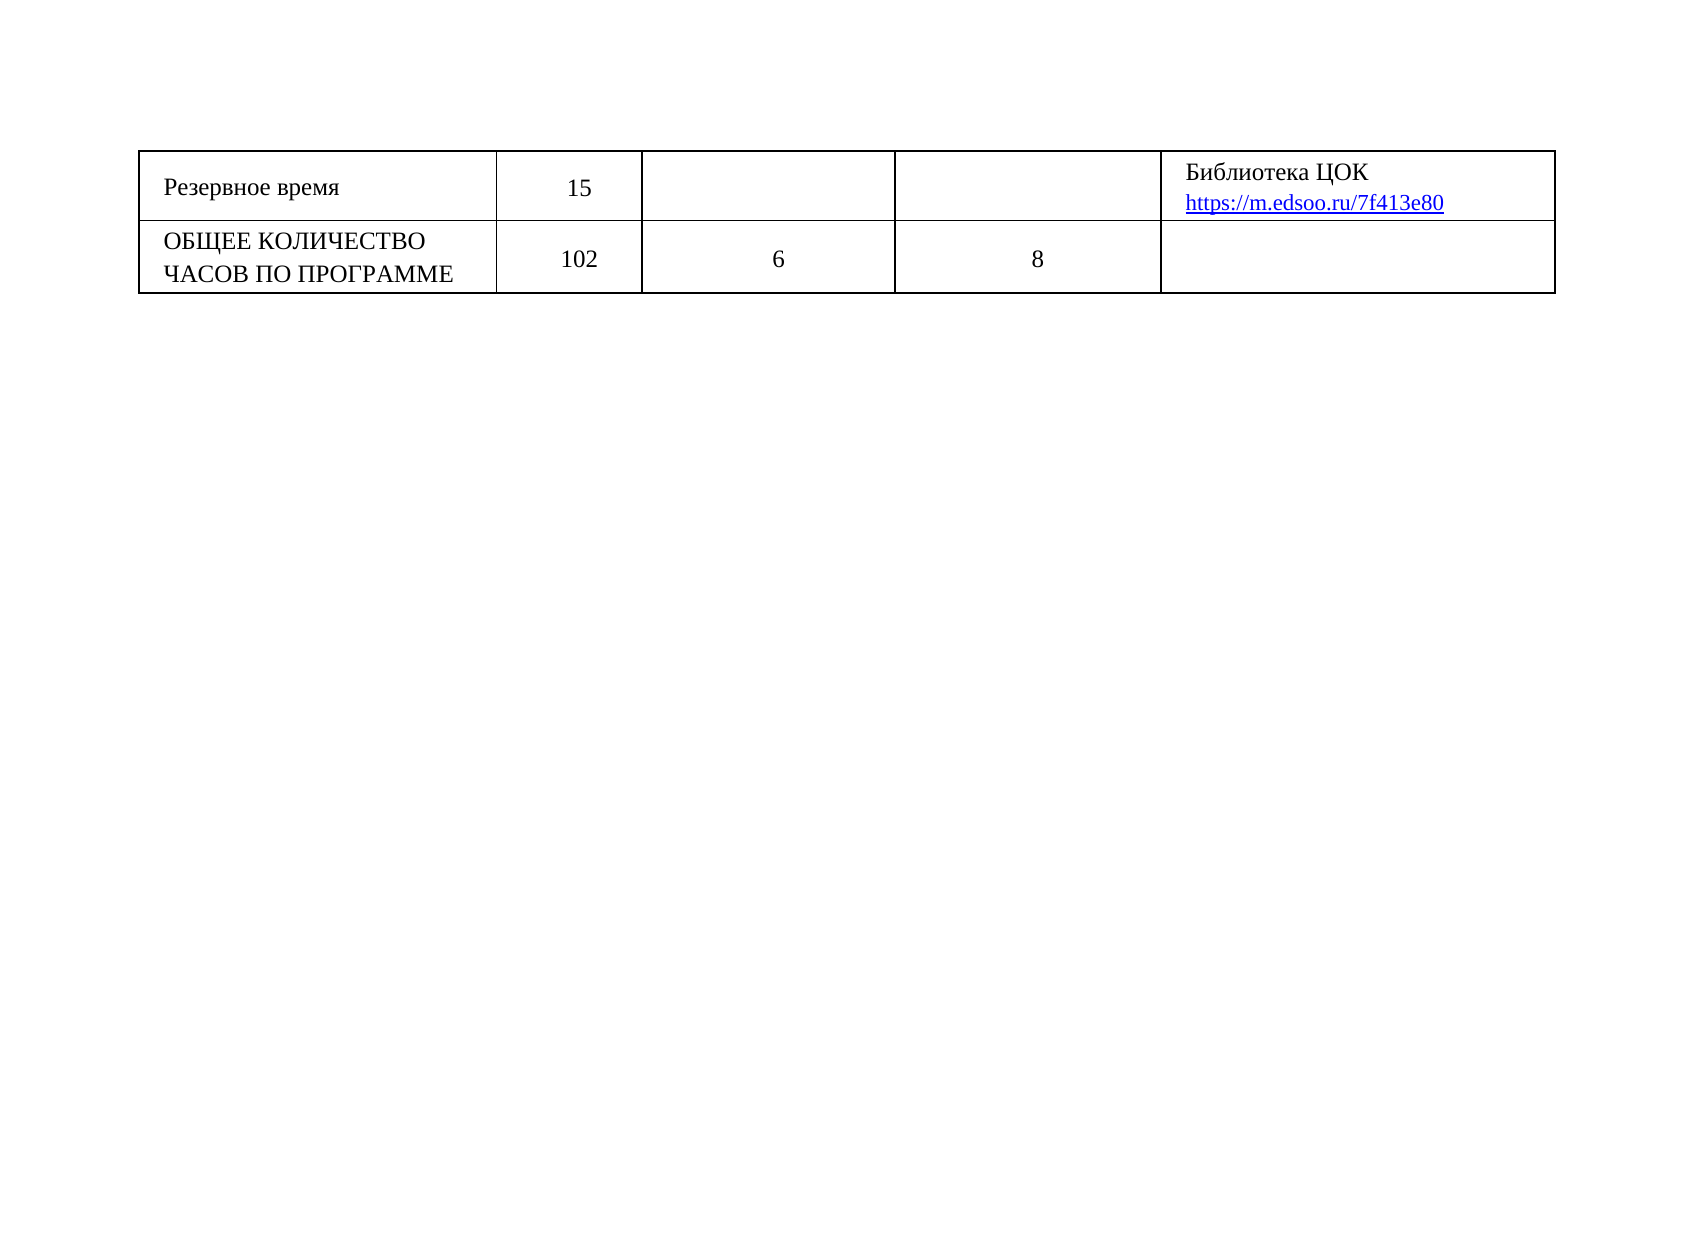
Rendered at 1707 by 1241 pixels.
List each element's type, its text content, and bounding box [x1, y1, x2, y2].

table_cell ОБЩЕЕ КОЛИЧЕСТВО ЧАСОВ ПО ПРОГРАММЕ [140, 221, 496, 292]
table_cell [1162, 221, 1554, 292]
table_cell Резервное время [140, 152, 496, 219]
table_cell [643, 152, 894, 219]
table_cell 102 [497, 221, 641, 292]
table_cell 8 [896, 221, 1160, 292]
table_cell [896, 152, 1160, 219]
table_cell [1162, 152, 1554, 219]
table_cell 6 [643, 221, 894, 292]
table_cell 15 [497, 152, 641, 219]
